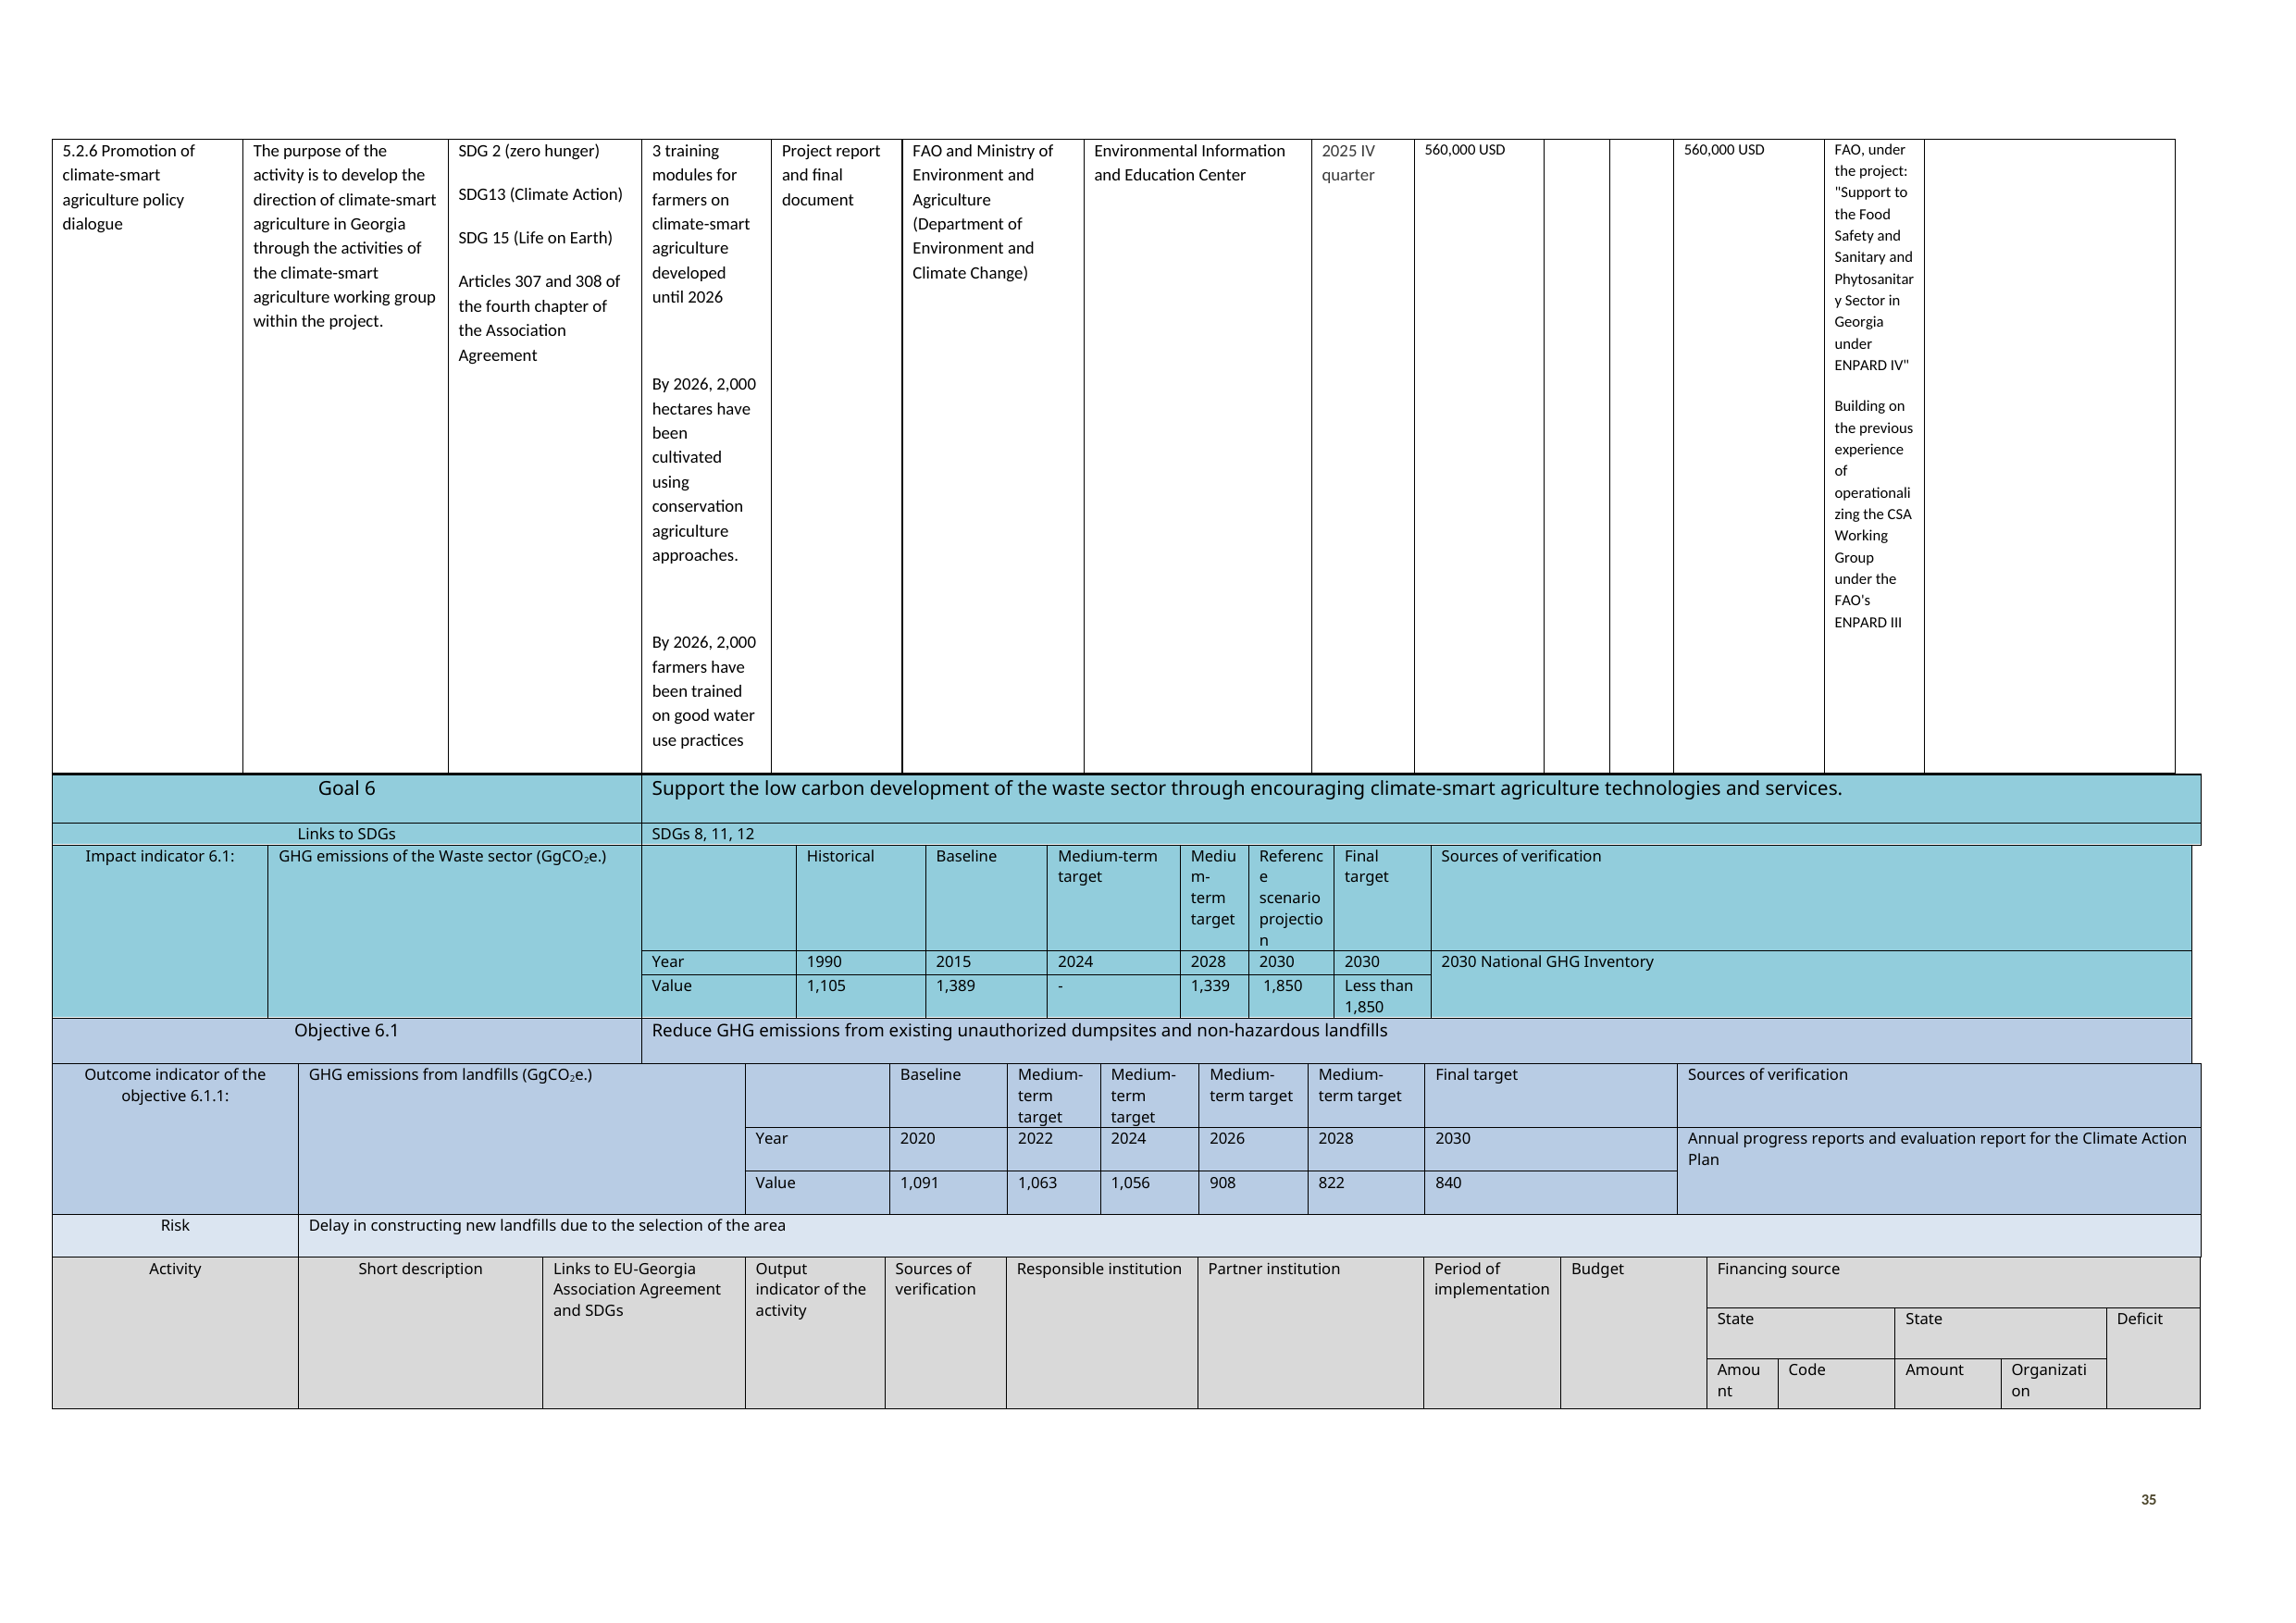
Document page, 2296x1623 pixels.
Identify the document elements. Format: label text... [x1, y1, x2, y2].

table_cell GHG emissions of the Waste sector (GgCO2e.) [268, 846, 641, 1017]
table_cell Sources of verification [886, 1258, 1006, 1408]
table_cell Value [642, 975, 796, 1017]
table_cell 1,056 [1101, 1171, 1198, 1214]
table_cell Reference scenario projection [1249, 846, 1334, 950]
table_cell Final target [1334, 846, 1431, 950]
table_cell 822 [1309, 1171, 1424, 1214]
table_cell [746, 1064, 889, 1127]
table_cell 3 training modules for farmers on climate-smart agriculture developed until 2026 By 2026, 2,000 hectares have been cultivated using conservation agriculture approaches. By 2026, 2,000 farmers have been trained on good water use practices [642, 140, 771, 773]
table_cell 2026 [1199, 1128, 1308, 1171]
table_cell [642, 846, 796, 950]
table_cell 560,000 USD [1674, 140, 1824, 773]
table_cell Code [1779, 1359, 1894, 1408]
table_cell 2022 [1008, 1128, 1100, 1171]
table_cell GHG emissions from landfills (GgCO2e.) [299, 1064, 745, 1214]
table_cell - [1048, 975, 1180, 1017]
table_cell [1925, 140, 2175, 773]
table_cell FAO and Ministry of Environment and Agriculture (Department of Environment and Climate Change) [903, 140, 1084, 773]
table_cell Medium-term target [1309, 1064, 1424, 1127]
table_cell Sources of verification [1678, 1064, 2201, 1127]
table_cell Value [746, 1171, 889, 1214]
table_cell Medium-term target [1048, 846, 1180, 950]
table_cell SDG 2 (zero hunger) SDG13 (Climate Action) SDG 15 (Life on Earth) Articles 307 and 308 of the fourth chapter of the Association Agreement [449, 140, 641, 773]
table_cell 1,105 [797, 975, 925, 1017]
table_cell Output indicator of the activity [746, 1258, 885, 1408]
table_cell [1545, 140, 1609, 773]
table_cell Historical [797, 846, 925, 950]
table_cell 2024 [1101, 1128, 1198, 1171]
table_cell 1990 [797, 951, 925, 974]
table_cell 1,339 [1181, 975, 1248, 1017]
table_cell [1610, 140, 1673, 773]
table_cell Amount [1895, 1359, 2001, 1408]
table_cell Medium-term target [1181, 846, 1248, 950]
table_cell State [1895, 1308, 2106, 1358]
table_cell Project report and final document [772, 140, 901, 773]
table_cell Medium-term target [1008, 1064, 1100, 1127]
table_cell Year [642, 951, 796, 974]
table_cell Year [746, 1128, 889, 1171]
table_cell Partner institution [1198, 1258, 1423, 1408]
table_header Support the low carbon development of the waste sector through encouraging climate-smart agriculture technologies and services. [642, 775, 2201, 823]
table_cell 560,000 USD [1415, 140, 1544, 773]
table_cell Sources of verification [1432, 846, 2191, 950]
table_cell 908 [1199, 1171, 1308, 1214]
table_cell The purpose of the activity is to develop the direction of climate-smart agriculture in Georgia through the activities of the climate-smart agriculture working group within the project. [243, 140, 448, 773]
table_cell Risk [53, 1215, 298, 1257]
table_cell FAO, under the project: "Support to the Food Safety and Sanitary and Phytosanitary Sector in Georgia under ENPARD IV" Building on the previous experience of operationalizing the CSA Working Group under the FAO's ENPARD III [1825, 140, 1924, 773]
table_cell 2015 [926, 951, 1047, 974]
table_cell Amount [1707, 1359, 1778, 1408]
table_cell 840 [1425, 1171, 1677, 1214]
table_cell State [1707, 1308, 1894, 1358]
table_cell 2030 [1334, 951, 1431, 974]
table_cell 2024 [1048, 951, 1180, 974]
table_cell Deficit [2107, 1308, 2200, 1408]
table_cell Links to SDGs [53, 824, 641, 844]
table_header Goal 6 [53, 775, 641, 823]
table_cell SDGs 8, 11, 12 [642, 824, 2201, 844]
table_cell Short description [299, 1258, 542, 1408]
table_cell 2028 [1309, 1128, 1424, 1171]
table_cell 1,063 [1008, 1171, 1100, 1214]
table_cell 1,850 [1249, 975, 1334, 1017]
table_cell Delay in constructing new landfills due to the selection of the area [299, 1215, 2201, 1257]
table_cell 1,389 [926, 975, 1047, 1017]
table_cell Environmental Information and Education Center [1085, 140, 1311, 773]
table_cell Impact indicator 6.1: [53, 846, 267, 1017]
table_cell Responsible institution [1007, 1258, 1198, 1408]
table_cell Medium-term target [1199, 1064, 1308, 1127]
table_cell 2028 [1181, 951, 1248, 974]
table_cell 2030 [1249, 951, 1334, 974]
table_cell Activity [53, 1258, 298, 1408]
table_cell Links to EU-Georgia Association Agreement and SDGs [543, 1258, 745, 1408]
table_cell Annual progress reports and evaluation report for the Climate Action Plan [1678, 1128, 2201, 1214]
table_cell Outcome indicator of the objective 6.1.1: [53, 1064, 298, 1214]
table_cell 2030 [1425, 1128, 1677, 1171]
table_cell Budget [1561, 1258, 1706, 1408]
table_cell Less than 1,850 [1334, 975, 1431, 1017]
table_cell Final target [1425, 1064, 1677, 1127]
table_cell Objective 6.1 [53, 1019, 641, 1063]
table_cell Medium-term target [1101, 1064, 1198, 1127]
table_cell 2025 IV quarter [1312, 140, 1414, 773]
table_cell Organization [2002, 1359, 2106, 1408]
table_cell 5.2.6 Promotion of climate-smart agriculture policy dialogue [53, 140, 242, 773]
table_cell 2020 [890, 1128, 1007, 1171]
table_cell Period of implementation [1424, 1258, 1560, 1408]
table_cell Financing source [1707, 1258, 2200, 1307]
table_cell 1,091 [890, 1171, 1007, 1214]
table_cell 2030 National GHG Inventory [1432, 951, 2191, 1017]
table_cell Baseline [926, 846, 1047, 950]
table_cell Baseline [890, 1064, 1007, 1127]
table_cell Reduce GHG emissions from existing unauthorized dumpsites and non-hazardous landfills [642, 1019, 2191, 1063]
